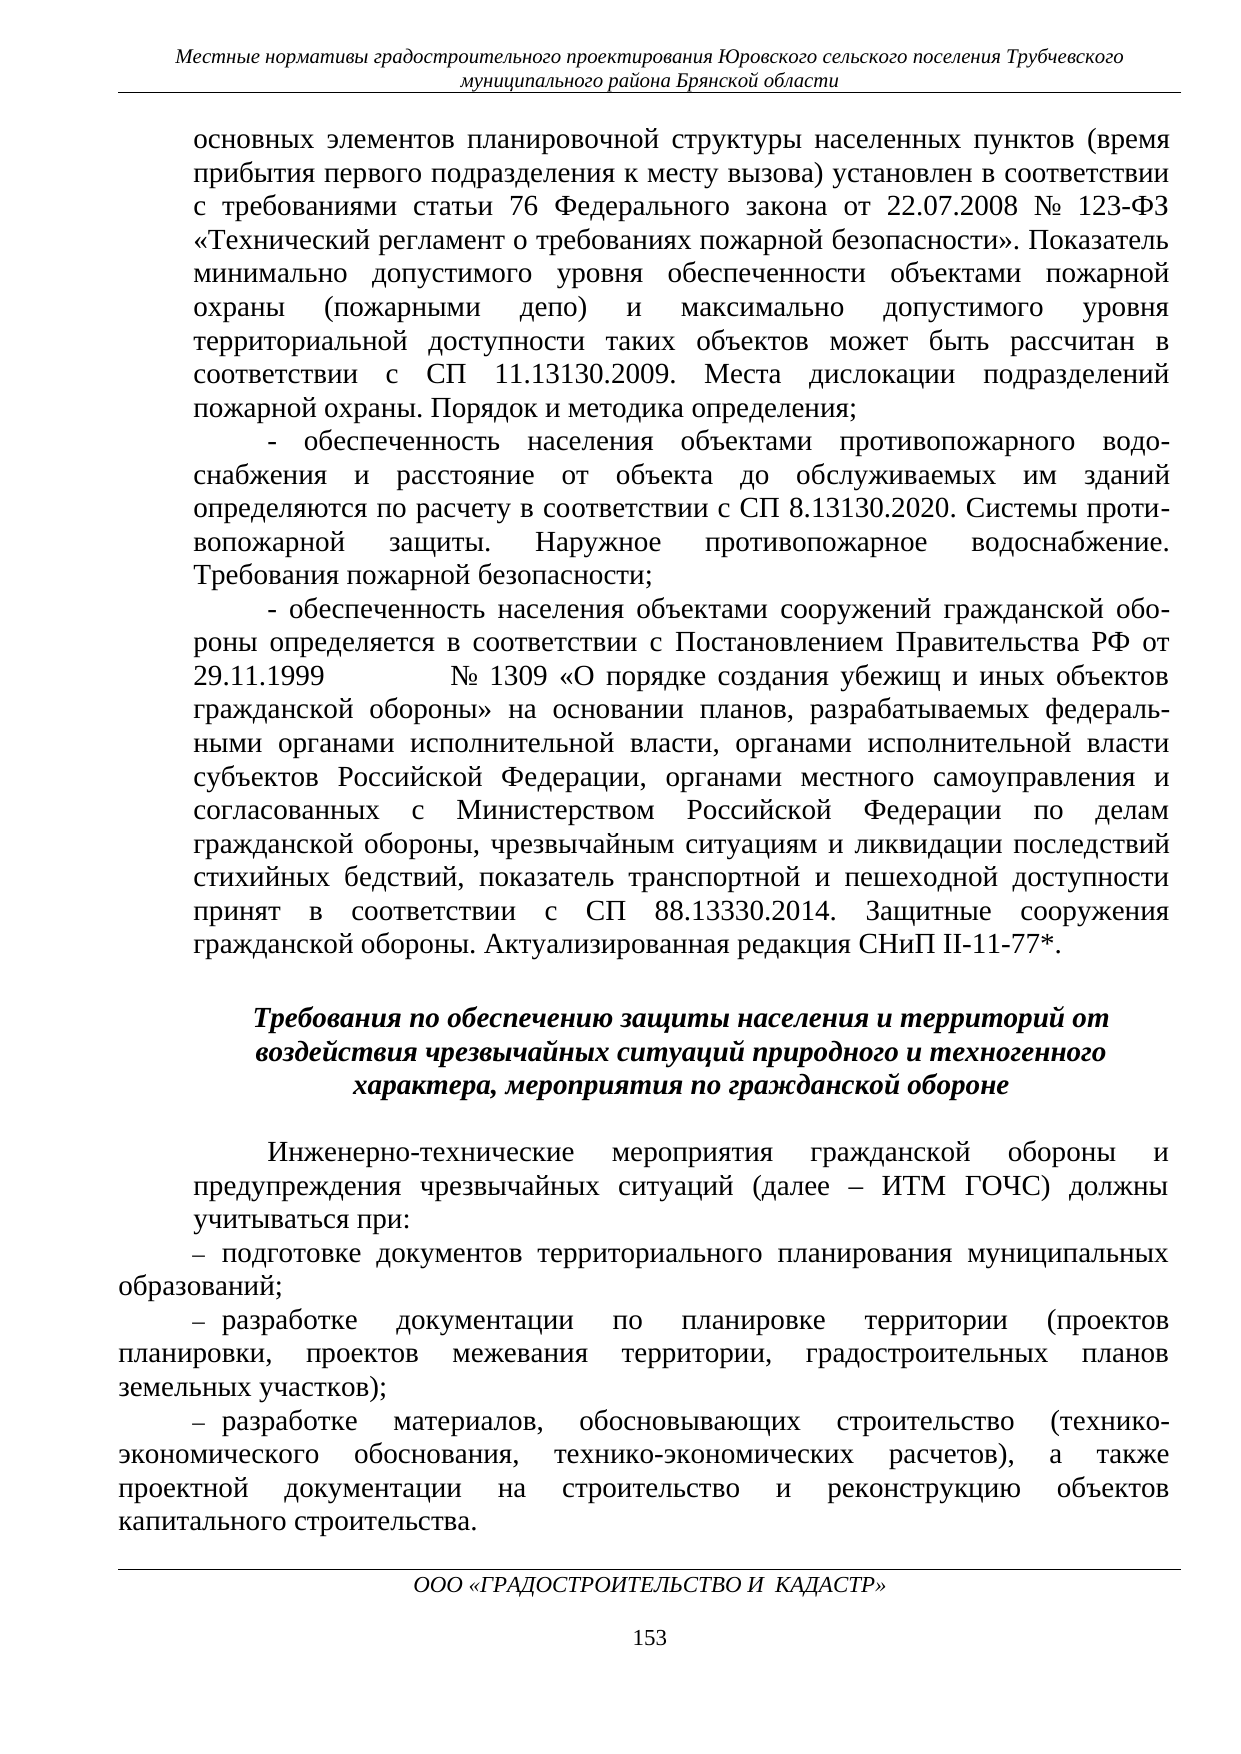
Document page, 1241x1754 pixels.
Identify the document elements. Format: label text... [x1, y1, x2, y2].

text Инженерно-технические мероприятия гражданской обороны и предупреждения чрезвычайных ситуаций (далее – ИТМ ГОЧС) должны учитываться при: [193, 1134, 1169, 1235]
list разработке материалов, обосновывающих строительство (технико-экономического обоснования, технико-экономических расчетов), а также проектной документации на строительство и реконструкцию объектов капитального строительства. [118, 1403, 1170, 1537]
text - обеспеченность населения объектами противопожарного водоснабжения и расстояние от объекта до обслуживаемых им зданий определяются по расчету в соответствии с СП 8.13130.2020. Системы противопожарной защиты. Наружное противопожарное водоснабжение. Требования пожарной безопасности; [193, 423, 1170, 591]
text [193, 121, 1170, 423]
text - обеспеченность населения объектами сооружений гражданской обороны определяется в соответствии с Постановлением Правительства РФ от 29.11.1999 № 1309 «О порядке создания убежищ и иных объектов гражданской обороны» на основании планов, разрабатываемых федеральными органами исполнительной власти, органами исполнительной власти субъектов Российской Федерации, органами местного самоуправления и согласованных с Министерством Российской Федерации по делам гражданской обороны, чрезвычайным ситуациям и ликвидации последствий стихийных бедствий, показатель транспортной и пешеходной доступности принят в соответствии с СП 88.13330.2014. Защитные сооружения гражданской обороны. Актуализированная редакция СНиП II-11-77*. [193, 591, 1170, 960]
list разработке документации по планировке территории (проектов планировки, проектов межевания территории, градостроительных планов земельных участков); [118, 1302, 1170, 1403]
text Требования по обеспечению защиты населения и территорий от воздействия чрезвычайных ситуаций природного и техногенного характера, мероприятия по гражданской обороне [193, 1000, 1169, 1101]
list подготовке документов территориального планирования муниципальных образований; [118, 1235, 1169, 1302]
